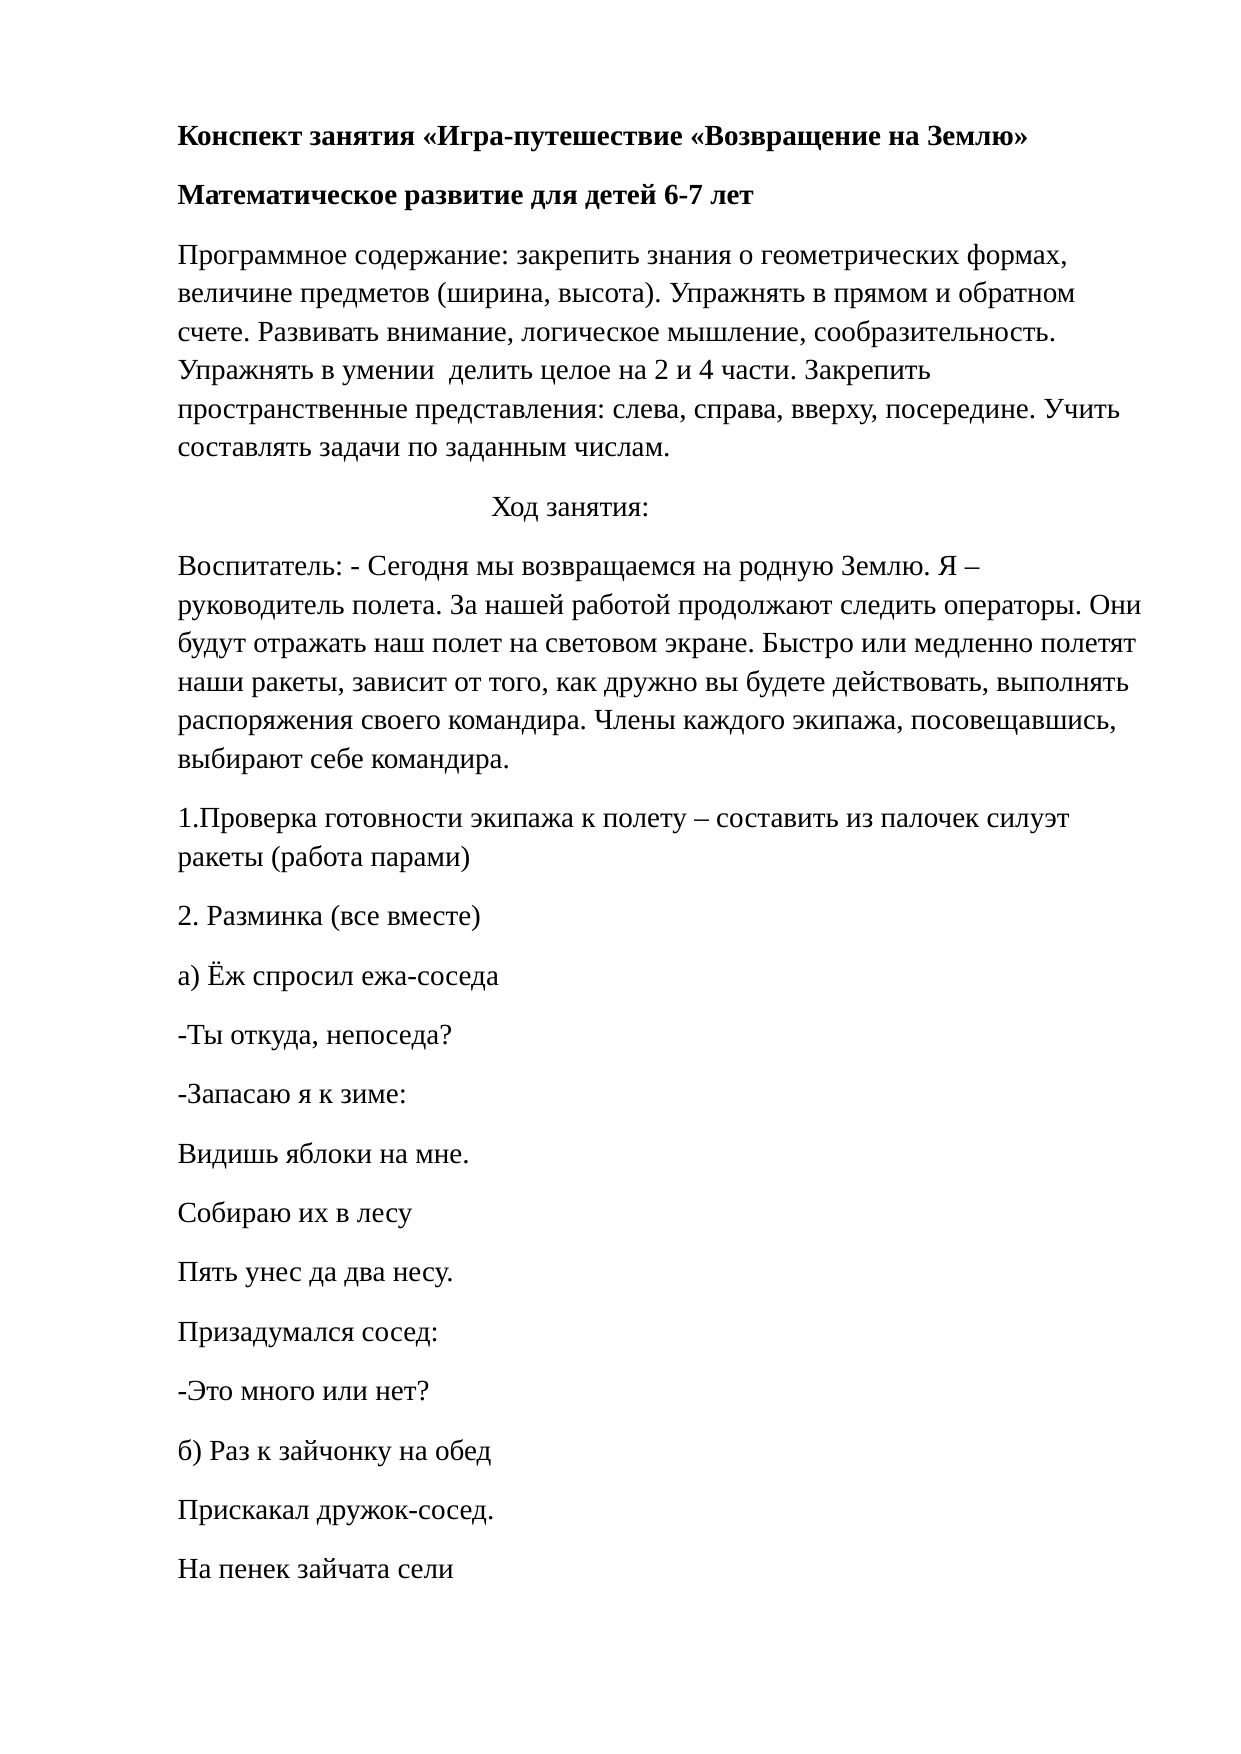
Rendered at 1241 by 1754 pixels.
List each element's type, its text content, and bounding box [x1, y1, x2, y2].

text -Запасаю я к зиме: [177, 1076, 1152, 1110]
text Ход занятия: [177, 489, 1152, 522]
text а) Ёж спросил ежа-соседа [177, 958, 1152, 991]
text Собираю их в лесу [177, 1195, 1152, 1229]
text 2. Разминка (все вместе) [177, 898, 1152, 932]
text Воспитатель: - Сегодня мы возвращаемся на родную Землю. Я – руководитель полета. За нашей работой продолжают следить операторы. Они будут отражать наш полет на световом экране. Быстро или медленно полетят наши ракеты, зависит от того, как дружно вы будете действовать, выполнять распоряжения своего командира. Члены каждого экипажа, посовещавшись, выбирают себе командира. [177, 548, 1152, 774]
text Призадумался сосед: [177, 1314, 1152, 1347]
text Программное содержание: закрепить знания о геометрических формах, величине предметов (ширина, высота). Упражнять в прямом и обратном счете. Развивать внимание, логическое мышление, сообразительность. Упражнять в умении делить целое на 2 и 4 части. Закрепить пространственные представления: слева, справа, вверху, посередине. Учить составлять задачи по заданным числам. [177, 237, 1152, 463]
text -Ты откуда, непоседа? [177, 1017, 1152, 1051]
text б) Раз к зайчонку на обед [177, 1433, 1152, 1466]
text 1.Проверка готовности экипажа к полету – составить из палочек силуэт ракеты (работа парами) [177, 800, 1152, 872]
text Видишь яблоки на мне. [177, 1136, 1152, 1169]
text На пенек зайчата сели [177, 1551, 1152, 1585]
text -Это много или нет? [177, 1373, 1152, 1407]
text Прискакал дружок-сосед. [177, 1492, 1152, 1526]
text Математическое развитие для детей 6-7 лет [177, 177, 1152, 211]
text Конспект занятия «Игра-путешествие «Возвращение на Землю» [177, 118, 1152, 152]
text Пять унес да два несу. [177, 1254, 1152, 1288]
